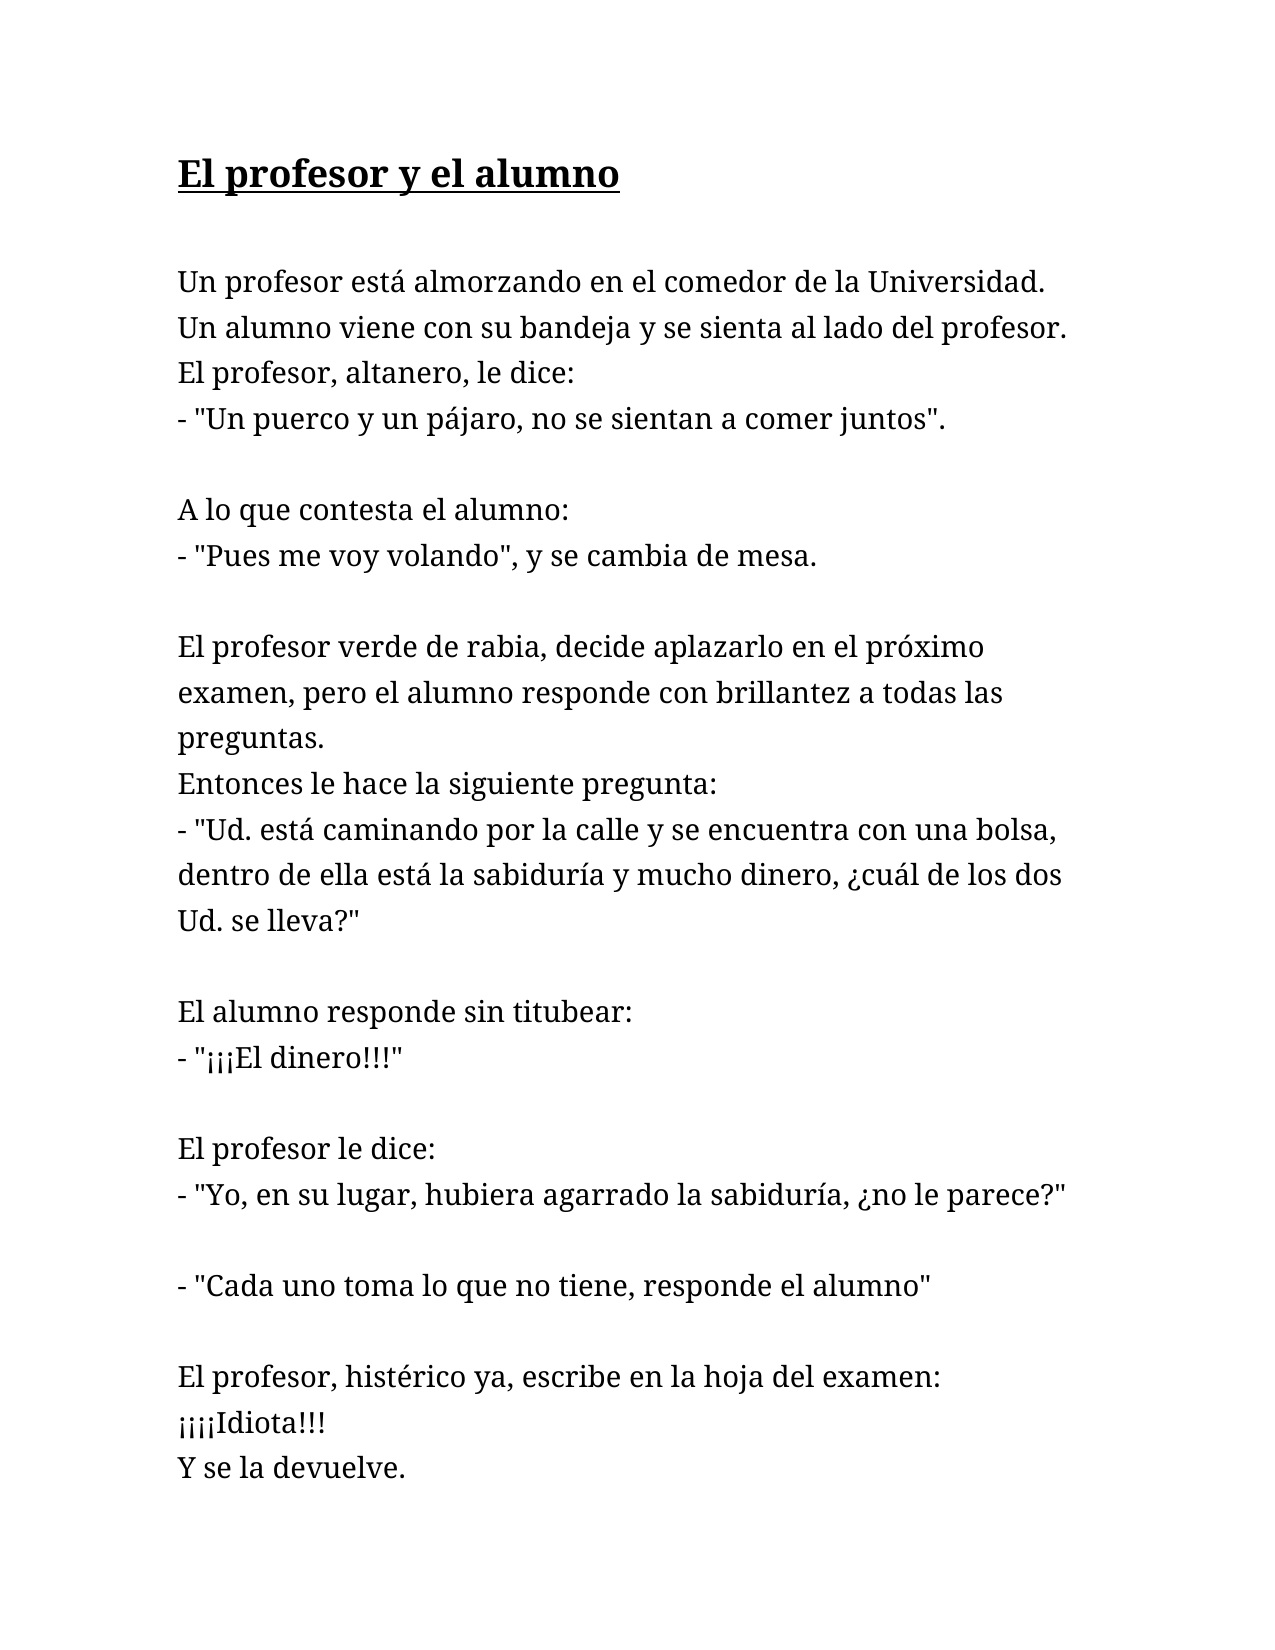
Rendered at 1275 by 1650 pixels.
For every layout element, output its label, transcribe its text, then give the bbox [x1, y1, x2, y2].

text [177, 227, 1098, 1487]
text El profesor y el alumno [177, 148, 1098, 199]
